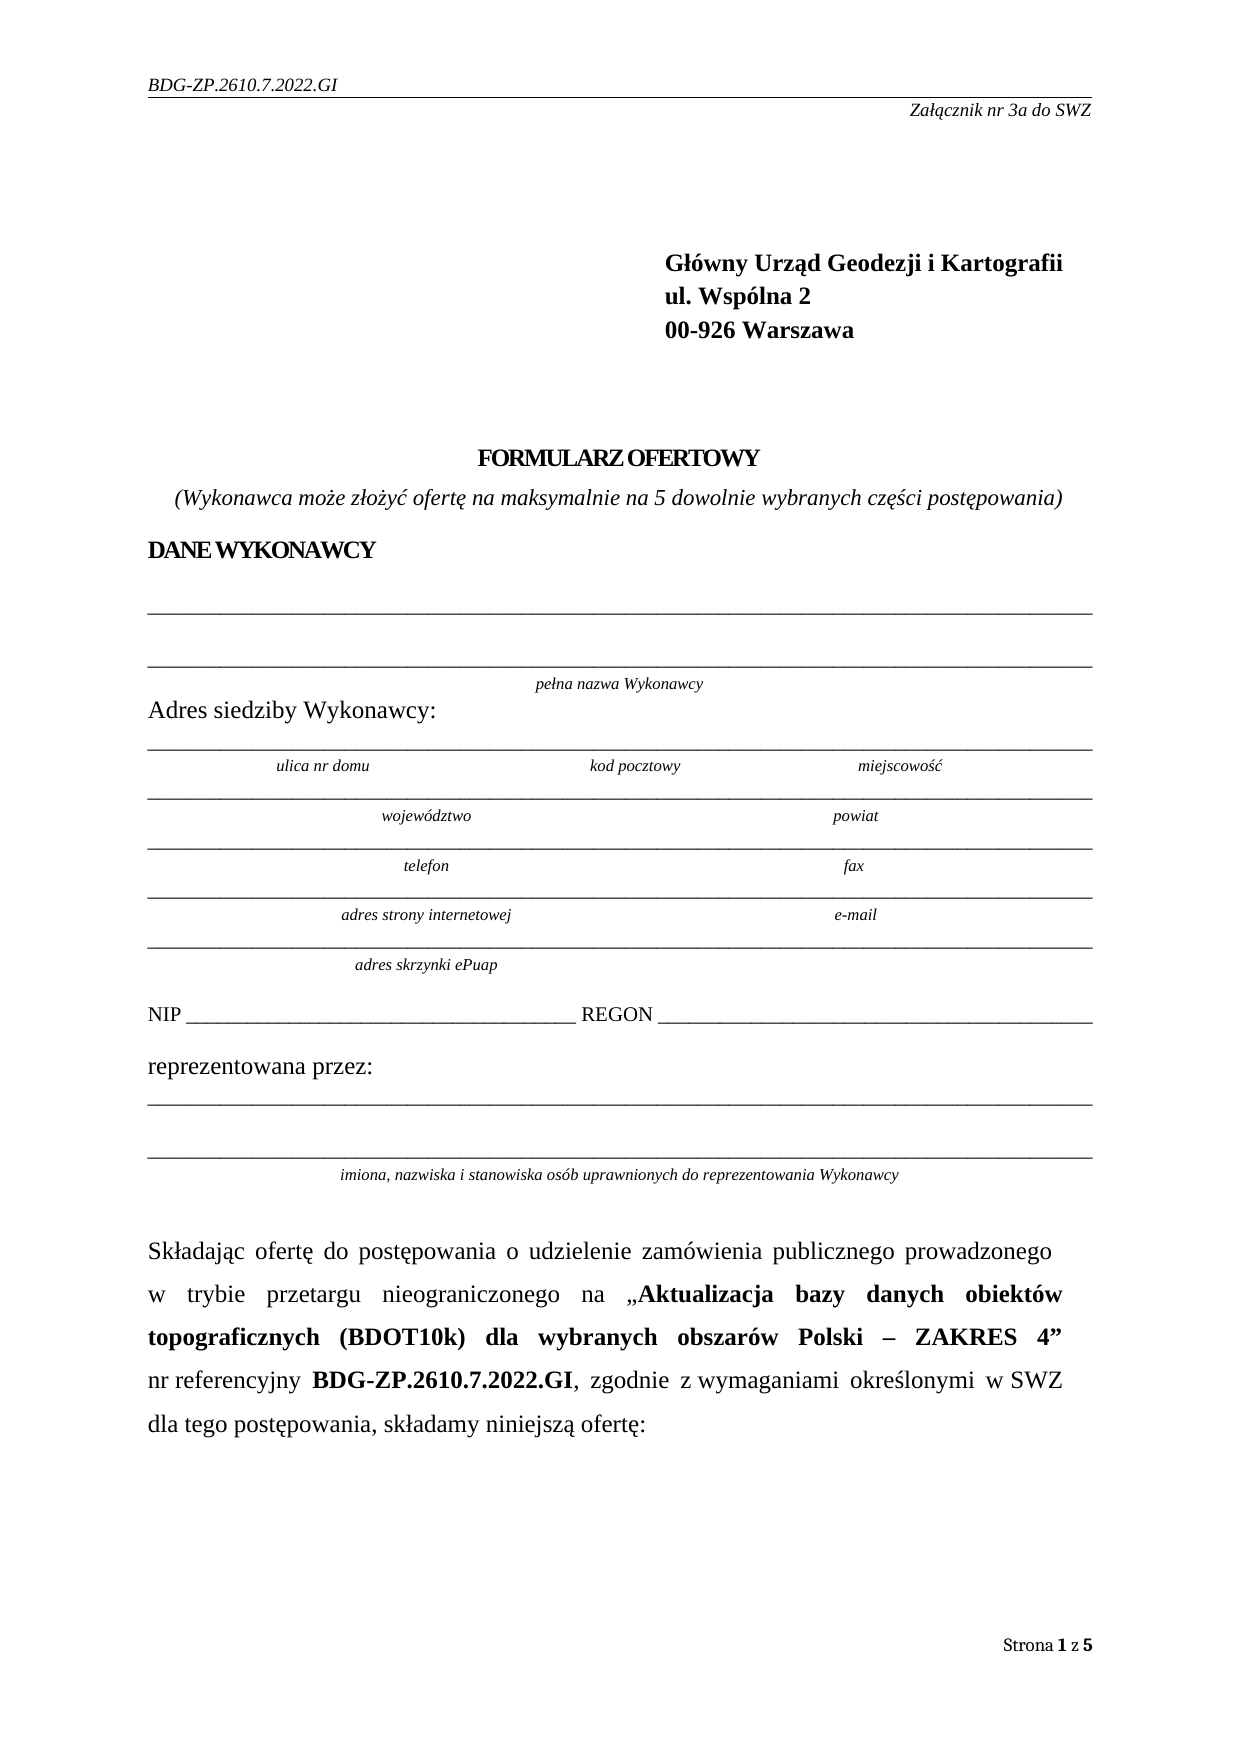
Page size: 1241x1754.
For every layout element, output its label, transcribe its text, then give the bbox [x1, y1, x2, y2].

text adres strony internetowej e-mail [148, 905, 1092, 924]
text imiona, nazwiska i stanowiska osób uprawnionych do reprezentowania Wykonawcy [148, 1164, 1092, 1183]
text (Wykonawca może złożyć ofertę na maksymalnie na 5 dowolnie wybranych części postępowania) [148, 484, 1092, 510]
text województwo powiat [148, 806, 1092, 825]
text NIP REGON [148, 1001, 1092, 1026]
text 00-926 Warszawa [664, 311, 1092, 345]
text FORMULARZ OFERTOWY [148, 443, 1092, 471]
text Adres siedziby Wykonawcy: [148, 696, 1092, 724]
text ul. Wspólna 2 [664, 278, 1092, 311]
text pełna nazwa Wykonawcy [148, 673, 1092, 693]
text Składając ofertę do postępowania o udzielenie zamówienia publicznego prowadzonego w trybie przetargu nieograniczonego na „Aktualizacja bazy danych obiektów topograficznych (BDOT10k) dla wybranych obszarów Polski – ZAKRES 4” nr referencyjny BDG-ZP.2610.7.2022.GI, zgodnie z wymaganiami określonymi w SWZ dla tego postępowania, składamy niniejszą ofertę: [148, 1236, 1063, 1437]
text telefon fax [148, 855, 1092, 874]
text ulica nr domu kod pocztowy miejscowość [148, 756, 1092, 775]
text Główny Urząd Geodezji i Kartografii [664, 245, 1092, 278]
text DANE WYKONAWCY [148, 535, 1092, 564]
text adres skrzynki ePuap [148, 954, 1092, 974]
text reprezentowana przez: [148, 1051, 1092, 1080]
